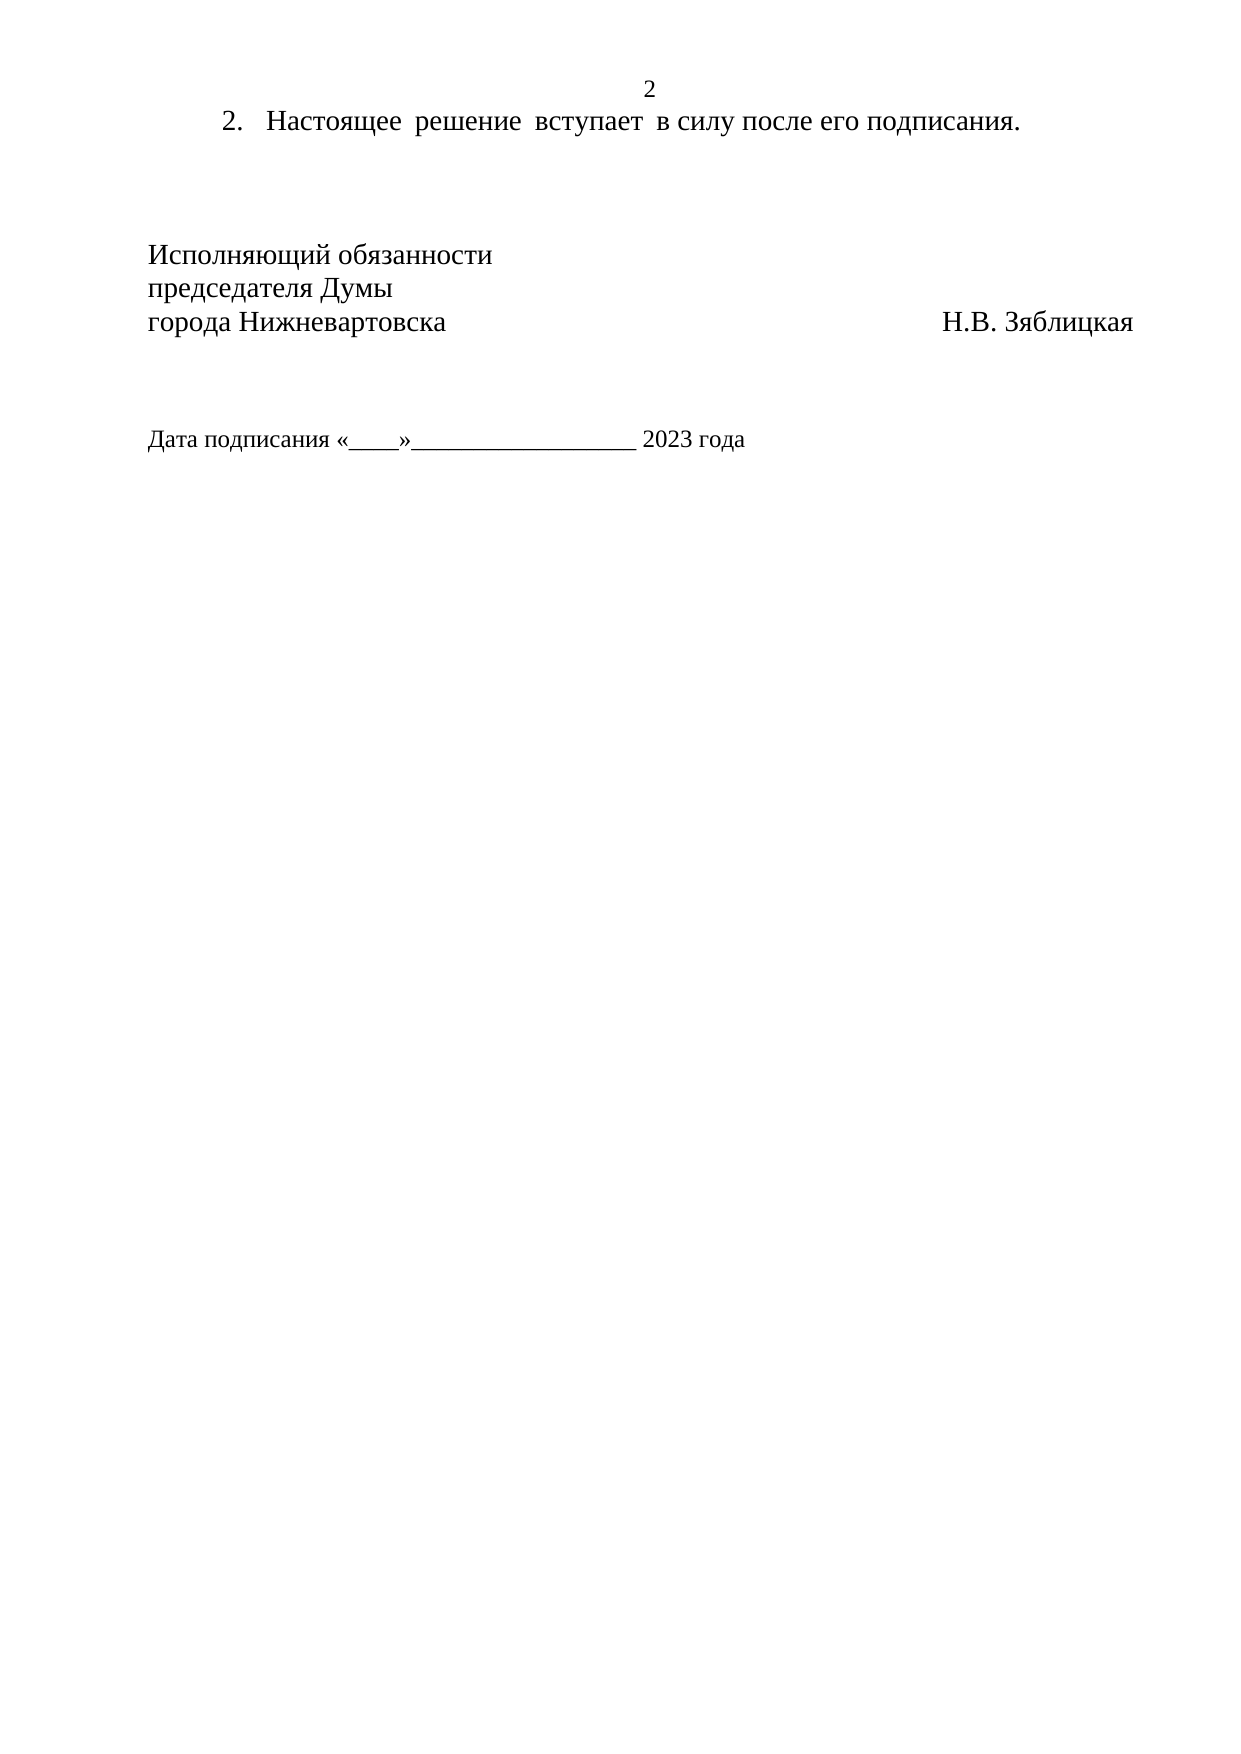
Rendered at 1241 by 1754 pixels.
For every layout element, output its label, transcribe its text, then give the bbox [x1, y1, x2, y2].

text председателя Думы [148, 270, 1152, 304]
text Исполняющий обязанности [148, 237, 1152, 270]
text города Нижневартовска Н.В. Зяблицкая [148, 304, 1152, 337]
text Дата подписания «____»__________________ 2023 года [148, 424, 1152, 452]
list Настоящее решение вступает в силу после его подписания. [148, 103, 1152, 136]
